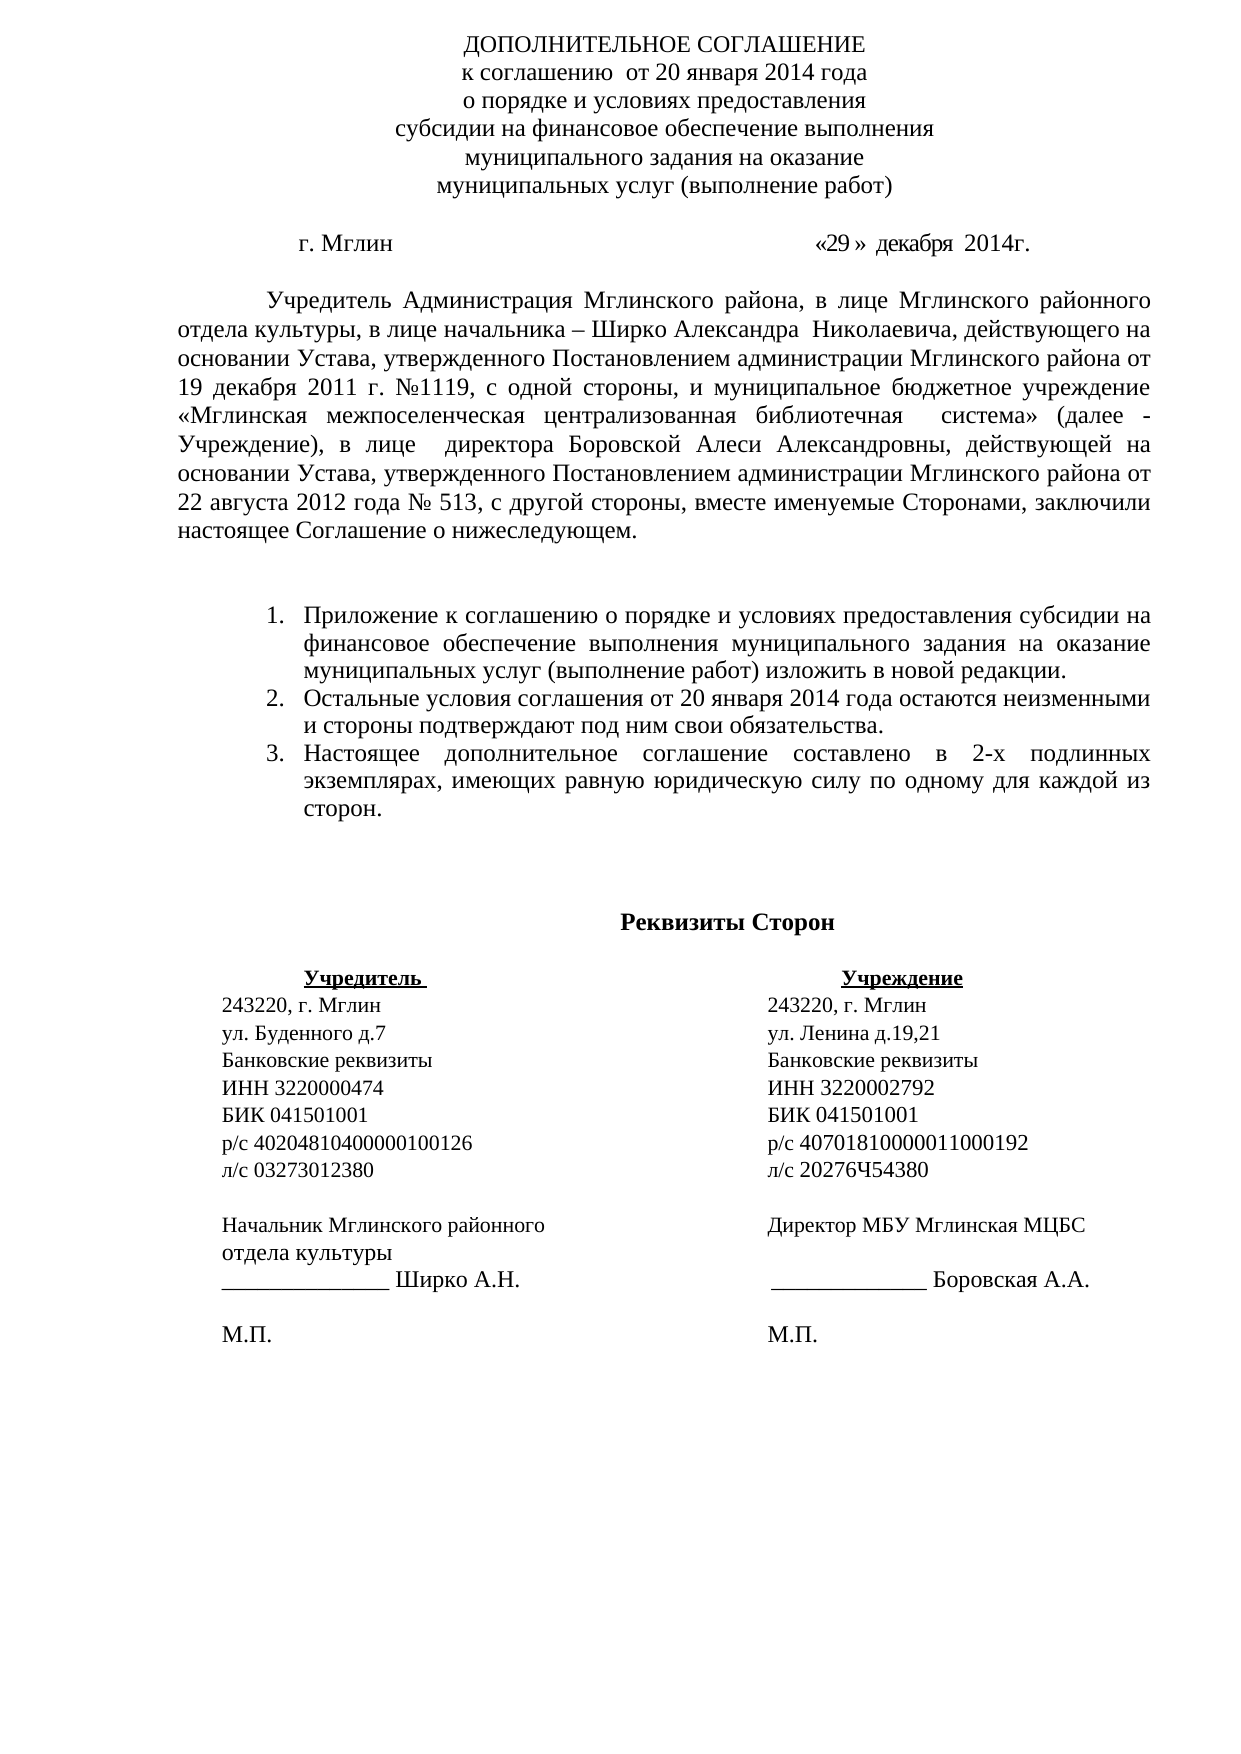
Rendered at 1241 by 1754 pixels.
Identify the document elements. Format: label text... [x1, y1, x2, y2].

list Остальные условия соглашения от 20 января 2014 года остаются неизменными и стороны подтверждают под ним свои обязательства. [266, 684, 1152, 739]
text л/с 03273012380 л/с 20276Ч54380 [222, 1155, 1152, 1183]
text г. Мглин «29 » декабря 2014г. [964, 228, 1152, 257]
text муниципального задания на оказание [177, 142, 1152, 170]
text ______________ Ширко А.Н. _____________ Боровская А.А. [222, 1265, 1152, 1293]
text Учредитель Администрация Мглинского района, в лице Мглинского районного отдела культуры, в лице начальника – Ширко Александра Николаевича, действующего на основании Устава, утвержденного Постановлением администрации Мглинского района от 19 декабря . №1119, с одной стороны, и муниципальное бюджетное учреждение «Мглинская межпоселенческая централизованная библиотечная система» (далее - Учреждение), в лице директора Боровской Алеси Александровны, действующей на основании Устава, утвержденного Постановлением администрации Мглинского района от 22 августа 2012 года № 513, с другой стороны, вместе именуемые Сторонами, заключили настоящее Соглашение о нижеследующем. [177, 285, 1152, 544]
text о порядке и условиях предоставления [177, 86, 1152, 114]
text отдела культуры [222, 1238, 1152, 1265]
text ИНН 3220000474 ИНН 3220002792 [222, 1073, 1152, 1100]
text БИК 041501001 БИК 041501001 [222, 1100, 1152, 1128]
text муниципальных услуг (выполнение работ) [177, 170, 1152, 199]
list Настоящее дополнительное соглашение составлено в 2-х подлинных экземплярах, имеющих равную юридическую силу по одному для каждой из сторон. [266, 739, 1152, 822]
text . Мглин . Мглин [222, 990, 1152, 1018]
text Банковские реквизиты Банковские реквизиты [222, 1045, 1152, 1073]
text р/с 40204810400000100126 р/с 40701810000011000192 [222, 1128, 1152, 1155]
text Реквизиты Сторон [303, 908, 1152, 935]
text Начальник Мглинского районного Директор МБУ Мглинская МЦБС [222, 1210, 1152, 1238]
text к соглашению от 20 января 2014 года [177, 58, 1152, 86]
text Учредитель Учреждение [303, 963, 1152, 990]
text ДОПОЛНИТЕЛЬНОЕ СОГЛАШЕНИЕ [177, 29, 1152, 58]
text г. Мглин «29 » декабря 2014г. [177, 228, 815, 257]
list Приложение к соглашению о порядке и условиях предоставления субсидии на финансовое обеспечение выполнения муниципального задания на оказание муниципальных услуг (выполнение работ) изложить в новой редакции. [266, 602, 1152, 684]
text субсидии на финансовое обеспечение выполнения [177, 114, 1152, 142]
text ул. Буденного д.7 ул. Ленина д.19,21 [222, 1018, 1152, 1045]
text М.П. М.П. [222, 1320, 1152, 1348]
